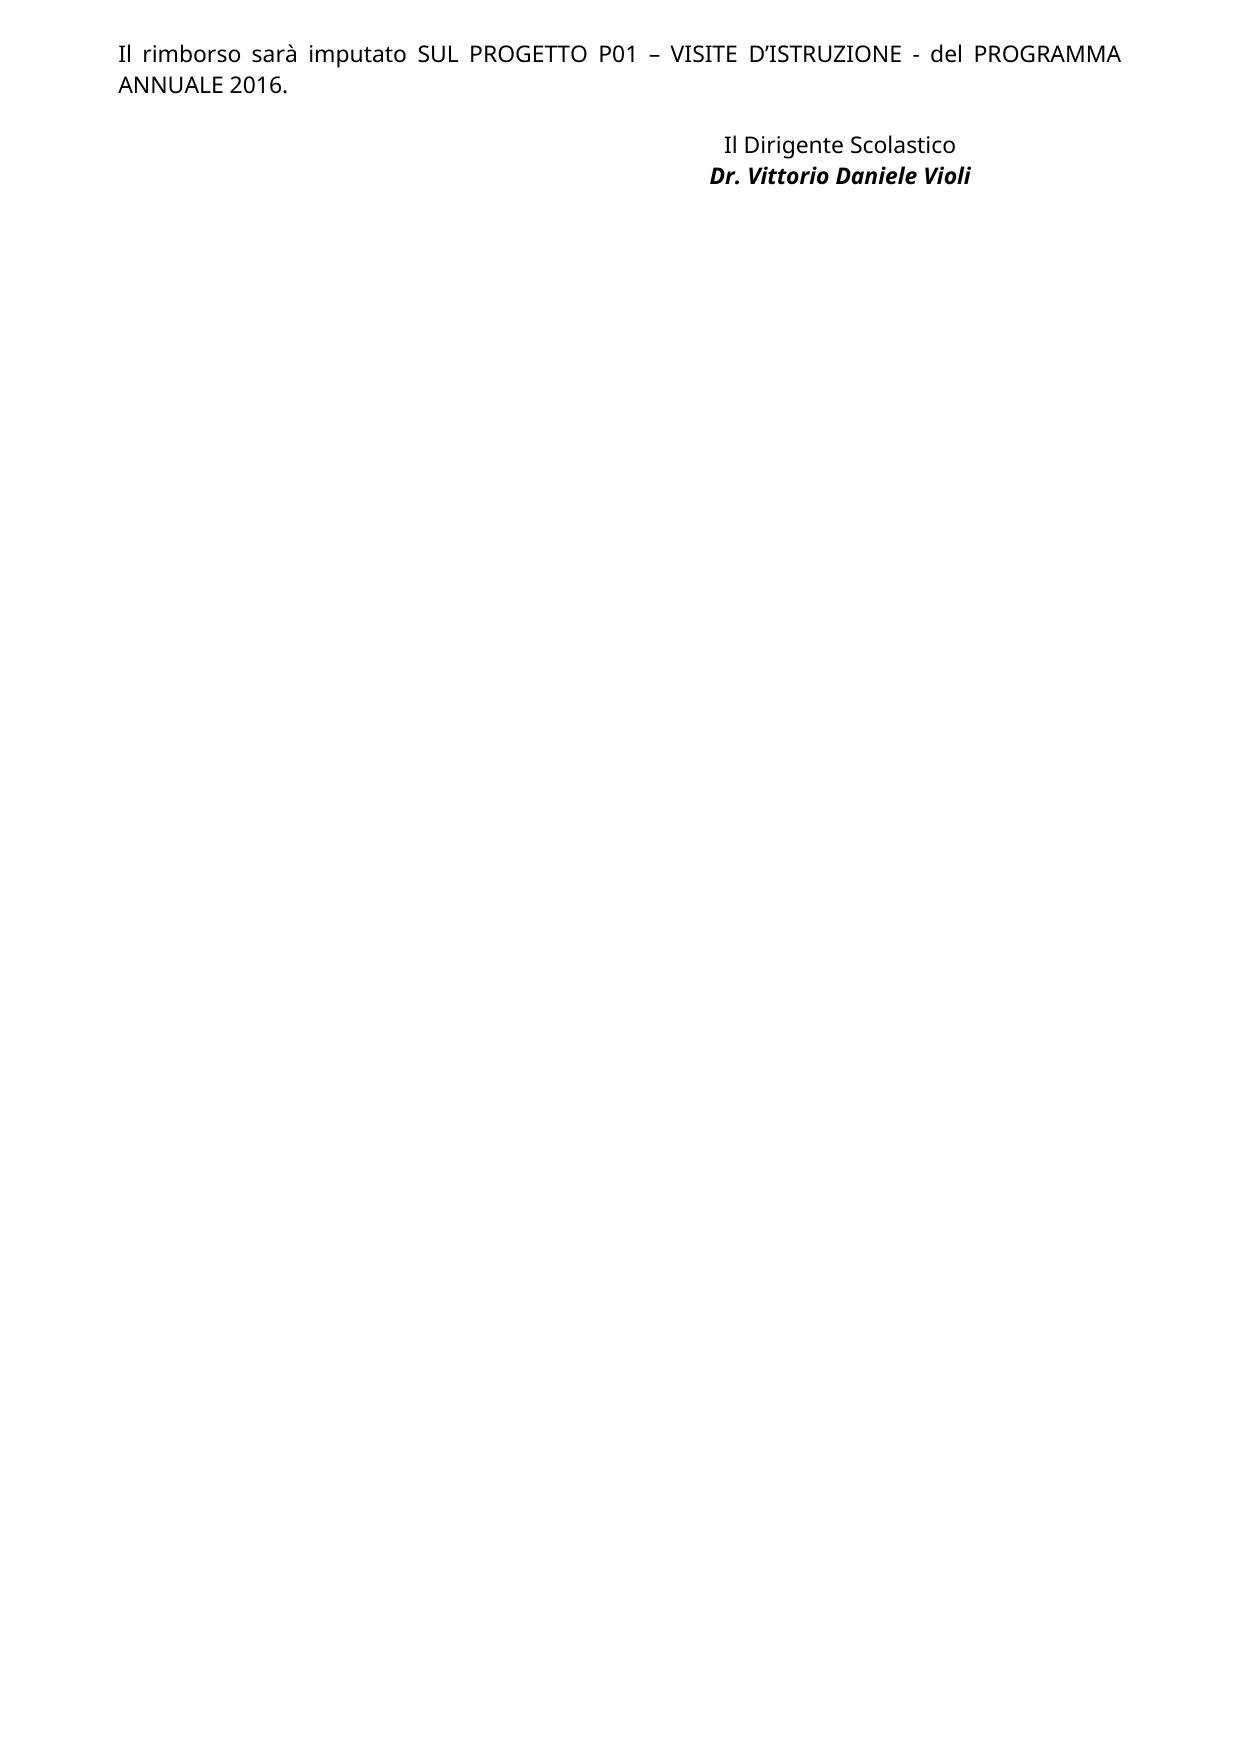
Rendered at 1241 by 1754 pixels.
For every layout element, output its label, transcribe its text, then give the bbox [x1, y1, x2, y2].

text Il rimborso sarà imputato SUL PROGETTO P01 – VISITE D’ISTRUZIONE - del PROGRAMMA ANNUALE 2016. [118, 37, 1122, 100]
table_header Il Dirigente Scolastico Dr. Vittorio Daniele Violi [624, 129, 1056, 191]
